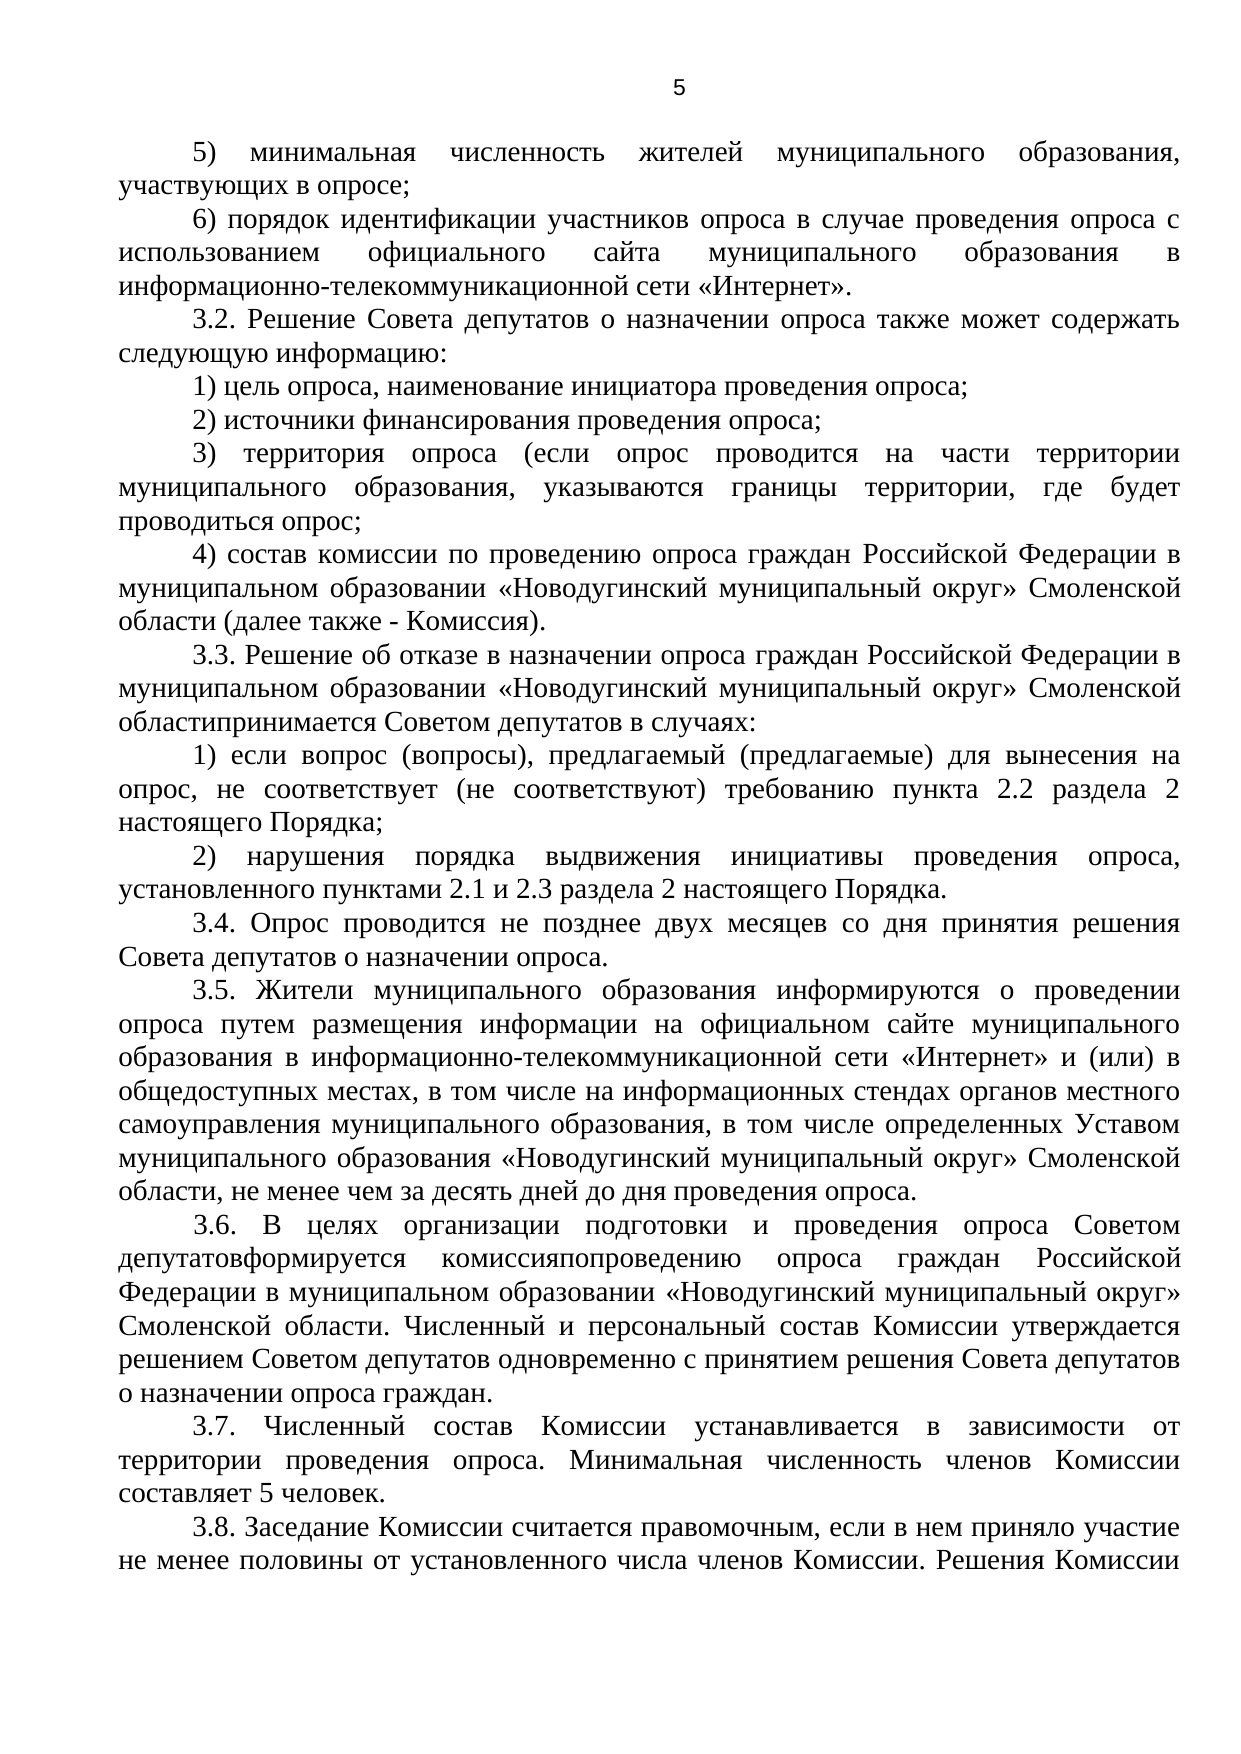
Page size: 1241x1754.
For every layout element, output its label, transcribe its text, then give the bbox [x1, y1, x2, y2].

text 5) минимальная численность жителей муниципального образования, участвующих в опросе; [118, 134, 1181, 201]
text 1) цель опроса, наименование инициатора проведения опроса; [118, 368, 1181, 402]
text 3.5. Жители муниципального образования информируются о проведении опроса путем размещения информации на официальном сайте муниципального образования в информационно-телекоммуникационной сети «Интернет» и (или) в общедоступных местах, в том числе на информационных стендах органов местного самоуправления муниципального образования, в том числе определенных Уставом муниципального образования «Новодугинский муниципальный округ» Смоленской области, не менее чем за десять дней до дня проведения опроса. [118, 972, 1181, 1207]
text 2) нарушения порядка выдвижения инициативы проведения опроса, установленного пунктами 2.1 и 2.3 раздела 2 настоящего Порядка. [118, 838, 1181, 905]
text 6) порядок идентификации участников опроса в случае проведения опроса с использованием официального сайта муниципального образования в информационно-телекоммуникационной сети «Интернет». [118, 201, 1181, 301]
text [118, 1509, 1181, 1576]
text 4) состав комиссии по проведению опроса граждан Российской Федерации в муниципальном образовании «Новодугинский муниципальный округ» Смоленской области (далее также - Комиссия). [118, 536, 1181, 637]
text 1) если вопрос (вопросы), предлагаемый (предлагаемые) для вынесения на опрос, не соответствует (не соответствуют) требованию пункта 2.2 раздела 2 настоящего Порядка; [118, 737, 1181, 838]
text 3) территория опроса (если опрос проводится на части территории муниципального образования, указываются границы территории, где будет проводиться опрос; [118, 436, 1181, 536]
text 3.3. Решение об отказе в назначении опроса граждан Российской Федерации в муниципальном образовании «Новодугинский муниципальный округ» Смоленской областипринимается Советом депутатов в случаях: [118, 637, 1181, 737]
text 3.7. Численный состав Комиссии устанавливается в зависимости от территории проведения опроса. Минимальная численность членов Комиссии составляет 5 человек. [118, 1408, 1181, 1509]
text 3.6. В целях организации подготовки и проведения опроса Советом депутатовформируется комиссияпопроведению опроса граждан Российской Федерации в муниципальном образовании «Новодугинский муниципальный округ» Смоленской области. Численный и персональный состав Комиссии утверждается решением Советом депутатов одновременно с принятием решения Совета депутатов о назначении опроса граждан. [118, 1207, 1181, 1408]
text 3.4. Опрос проводится не позднее двух месяцев со дня принятия решения Совета депутатов о назначении опроса. [118, 905, 1181, 972]
text 2) источники финансирования проведения опроса; [118, 402, 1181, 436]
text 3.2. Решение Совета депутатов о назначении опроса также может содержать следующую информацию: [118, 301, 1181, 368]
